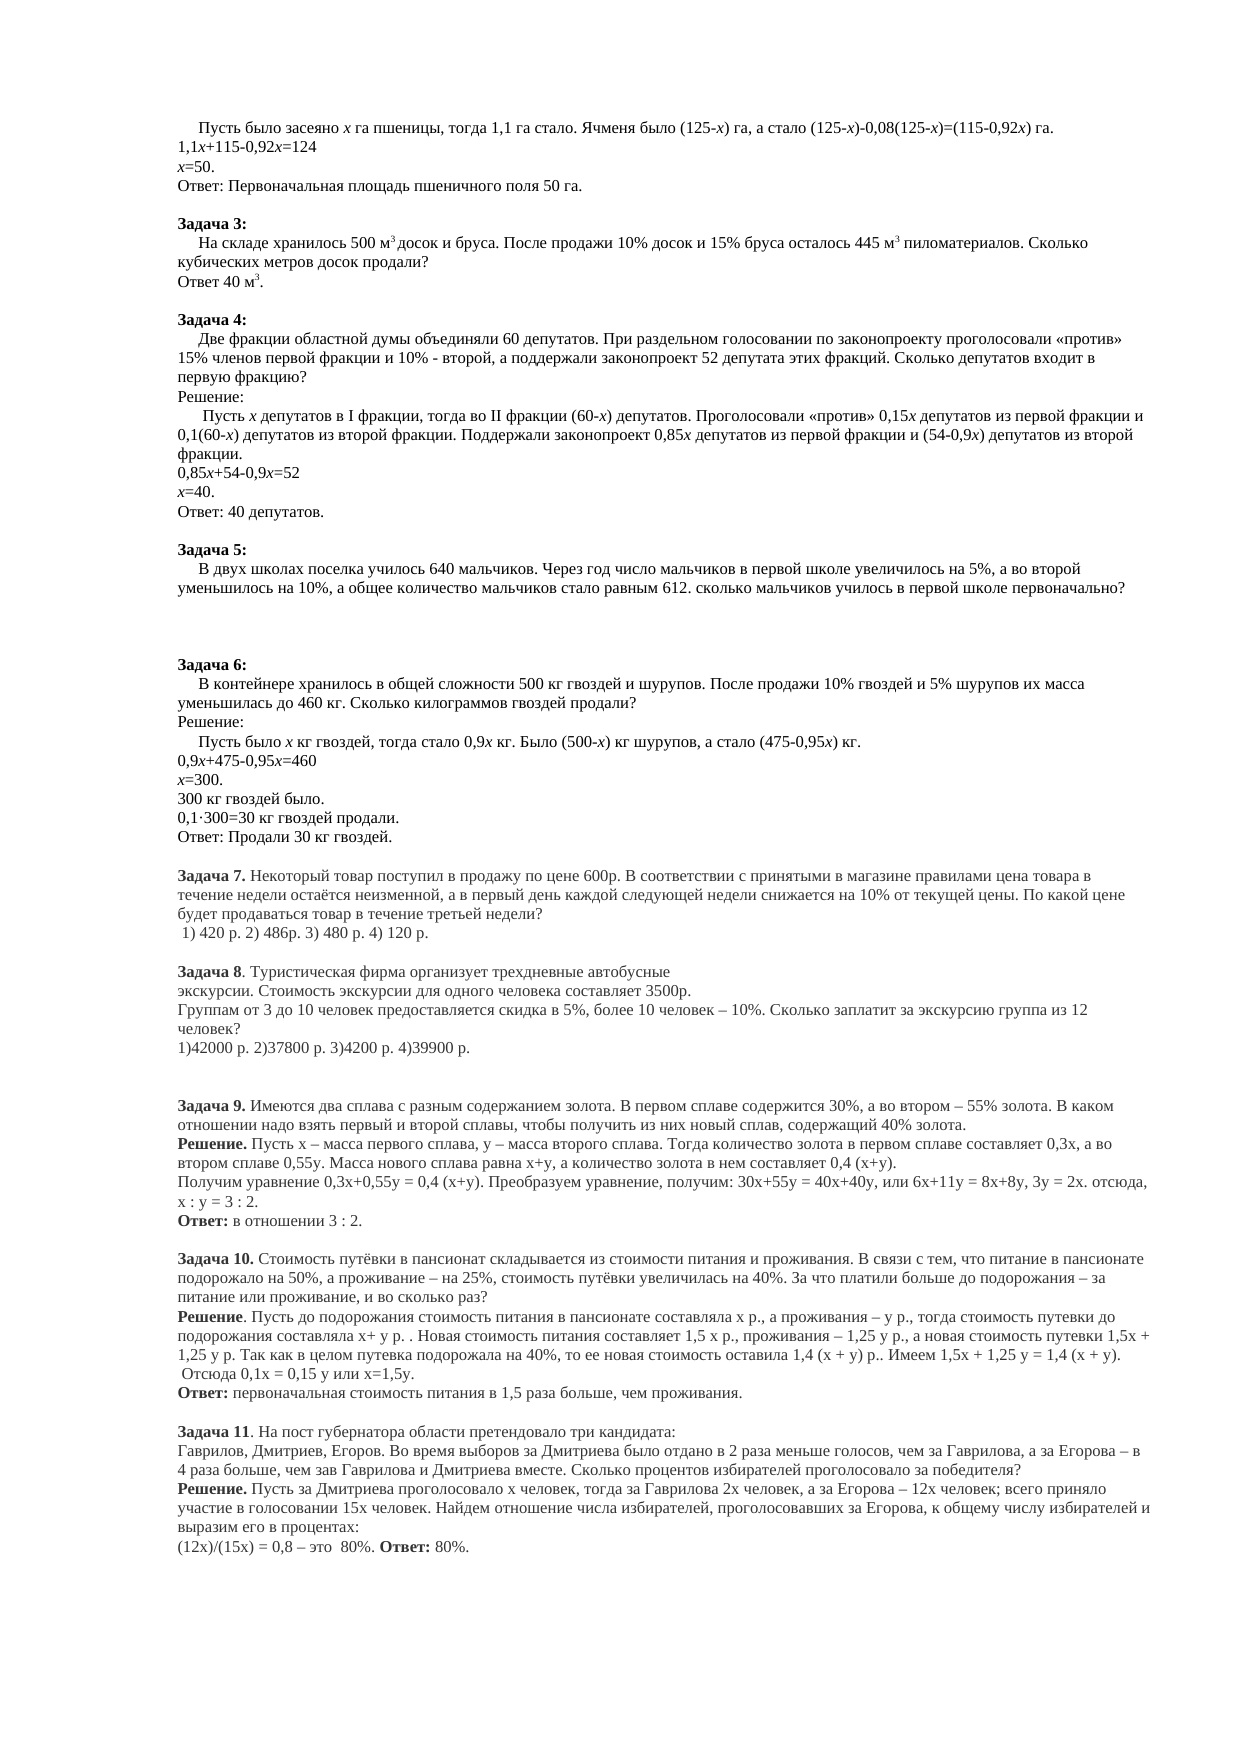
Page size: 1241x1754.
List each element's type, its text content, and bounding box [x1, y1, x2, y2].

text Решение. Пусть до подорожания стоимость питания в пансионате составляла х р., а проживания – у р., тогда стоимость путевки до подорожания составляла х+ у р. . Новая стоимость питания составляет 1,5 х р., проживания – 1,25 у р., а новая стоимость путевки 1,5х + 1,25 у р. Так как в целом путевка подорожала на 40%, то ее новая стоимость оставила 1,4 (х + у) р.. Имеем 1,5х + 1,25 у = 1,4 (х + у). [177, 1306, 1152, 1364]
text Отсюда 0,1х = 0,15 у или х=1,5у. [177, 1364, 1152, 1383]
text Задача 7. Некоторый товар поступил в продажу по цене 600р. В соответствии с принятыми в магазине правилами цена товара в течение недели остаётся неизменной, а в первый день каждой следующей недели снижается на 10% от текущей цены. По какой цене будет продаваться товар в течение третьей недели? [177, 866, 1152, 923]
text экскурсии. Стоимость экскурсии для одного человека составляет 3500р. [177, 981, 1152, 1000]
text х=50. [177, 156, 1152, 176]
text Задача 6: [177, 655, 1152, 674]
text В контейнере хранилось в общей сложности 500 кг гвоздей и шурупов. После продажи 10% гвоздей и 5% шурупов их масса уменьшилась до 460 кг. Сколько килограммов гвоздей продали? [177, 674, 1152, 712]
text х=40. [177, 482, 1152, 501]
text На складе хранилось 500 м3 досок и бруса. После продажи 10% досок и 15% бруса осталось 445 м3 пиломатериалов. Сколько кубических метров досок продали? [177, 233, 1152, 271]
text В двух школах поселка училось 640 мальчиков. Через год число мальчиков в первой школе увеличилось на 5%, а во второй уменьшилось на 10%, а общее количество мальчиков стало равным 612. сколько мальчиков училось в первой школе первоначально? [177, 559, 1152, 597]
text х=300. [177, 770, 1152, 789]
text 0,9х+475-0,95х=460 [177, 751, 1152, 770]
text Задача 5: [177, 540, 1152, 559]
text Получим уравнение 0,3х+0,55у = 0,4 (х+у). Преобразуем уравнение, получим: 30х+55у = 40х+40у, или 6х+11у = 8х+8у, 3у = 2х. отсюда, х : у = 3 : 2. [177, 1172, 1152, 1211]
text Группам от 3 до 10 человек предоставляется скидка в 5%, более 10 человек – 10%. Сколько заплатит за экскурсию группа из 12 человек? [177, 1000, 1152, 1038]
text 0,85х+54-0,9х=52 [177, 463, 1152, 482]
text 0,1·300=30 кг гвоздей продали. [177, 808, 1152, 827]
text Решение: [177, 712, 1152, 731]
text Задача 9. Имеются два сплава с разным содержанием золота. В первом сплаве содержится 30%, а во втором – 55% золота. В каком отношении надо взять первый и второй сплавы, чтобы получить из них новый сплав, содержащий 40% золота. [177, 1096, 1152, 1134]
text Задача 8. Туристическая фирма организует трехдневные автобусные [177, 961, 1152, 981]
text Ответ: Первоначальная площадь пшеничного поля 50 га. [177, 176, 1152, 195]
text Пусть было х кг гвоздей, тогда стало 0,9х кг. Было (500-х) кг шурупов, а стало (475-0,95х) кг. [177, 731, 1152, 751]
text Задача 10. Стоимость путёвки в пансионат складывается из стоимости питания и проживания. В связи с тем, что питание в пансионате подорожало на 50%, а проживание – на 25%, стоимость путёвки увеличилась на 40%. За что платили больше до подорожания – за питание или проживание, и во сколько раз? [177, 1249, 1152, 1306]
text Ответ 40 м3. [177, 271, 1152, 291]
text 1) 420 р. 2) 486р. 3) 480 р. 4) 120 р. [177, 923, 1152, 942]
text 1)42000 р. 2)37800 р. 3)4200 р. 4)39900 р. [177, 1038, 1152, 1057]
text Решение. Пусть х – масса первого сплава, у – масса второго сплава. Тогда количество золота в первом сплаве составляет 0,3х, а во втором сплаве 0,55у. Масса нового сплава равна х+у, а количество золота в нем составляет 0,4 (х+у). [177, 1134, 1152, 1172]
text Пусть х депутатов в I фракции, тогда во II фракции (60-х) депутатов. Проголосовали «против» 0,15х депутатов из первой фракции и 0,1(60-х) депутатов из второй фракции. Поддержали законопроект 0,85х депутатов из первой фракции и (54-0,9х) депутатов из второй фракции. [177, 406, 1152, 463]
text Ответ: 40 депутатов. [177, 501, 1152, 521]
text Решение. Пусть за Дмитриева проголосовало х человек, тогда за Гаврилова 2х человек, а за Егорова – 12х человек; всего приняло участие в голосовании 15х человек. Найдем отношение числа избирателей, проголосовавших за Егорова, к общему числу избирателей и выразим его в процентах: [177, 1479, 1152, 1536]
text 300 кг гвоздей было. [177, 789, 1152, 808]
text Пусть было засеяно х га пшеницы, тогда 1,1 га стало. Ячменя было (125-х) га, а стало (125-х)-0,08(125-х)=(115-0,92х) га. [177, 118, 1152, 137]
text 1,1х+115-0,92х=124 [177, 137, 1152, 156]
text Гаврилов, Дмитриев, Егоров. Во время выборов за Дмитриева было отдано в 2 раза меньше голосов, чем за Гаврилова, а за Егорова – в 4 раза больше, чем зав Гаврилова и Дмитриева вместе. Сколько процентов избирателей проголосовало за победителя? [177, 1441, 1152, 1479]
text Ответ: в отношении 3 : 2. [177, 1211, 1152, 1230]
text Ответ: Продали 30 кг гвоздей. [177, 827, 1152, 846]
text (12х)/(15х) = 0,8 – это 80%. Ответ: 80%. [177, 1536, 1152, 1556]
text Задача 4: [177, 310, 1152, 329]
text Две фракции областной думы объединяли 60 депутатов. При раздельном голосовании по законопроекту проголосовали «против» 15% членов первой фракции и 10% - второй, а поддержали законопроект 52 депутата этих фракций. Сколько депутатов входит в первую фракцию? [177, 329, 1152, 386]
text Ответ: первоначальная стоимость питания в 1,5 раза больше, чем проживания. [177, 1383, 1152, 1402]
text Задача 11. На пост губернатора области претендовало три кандидата: [177, 1421, 1152, 1441]
text Решение: [177, 386, 1152, 406]
text Задача 3: [177, 214, 1152, 233]
